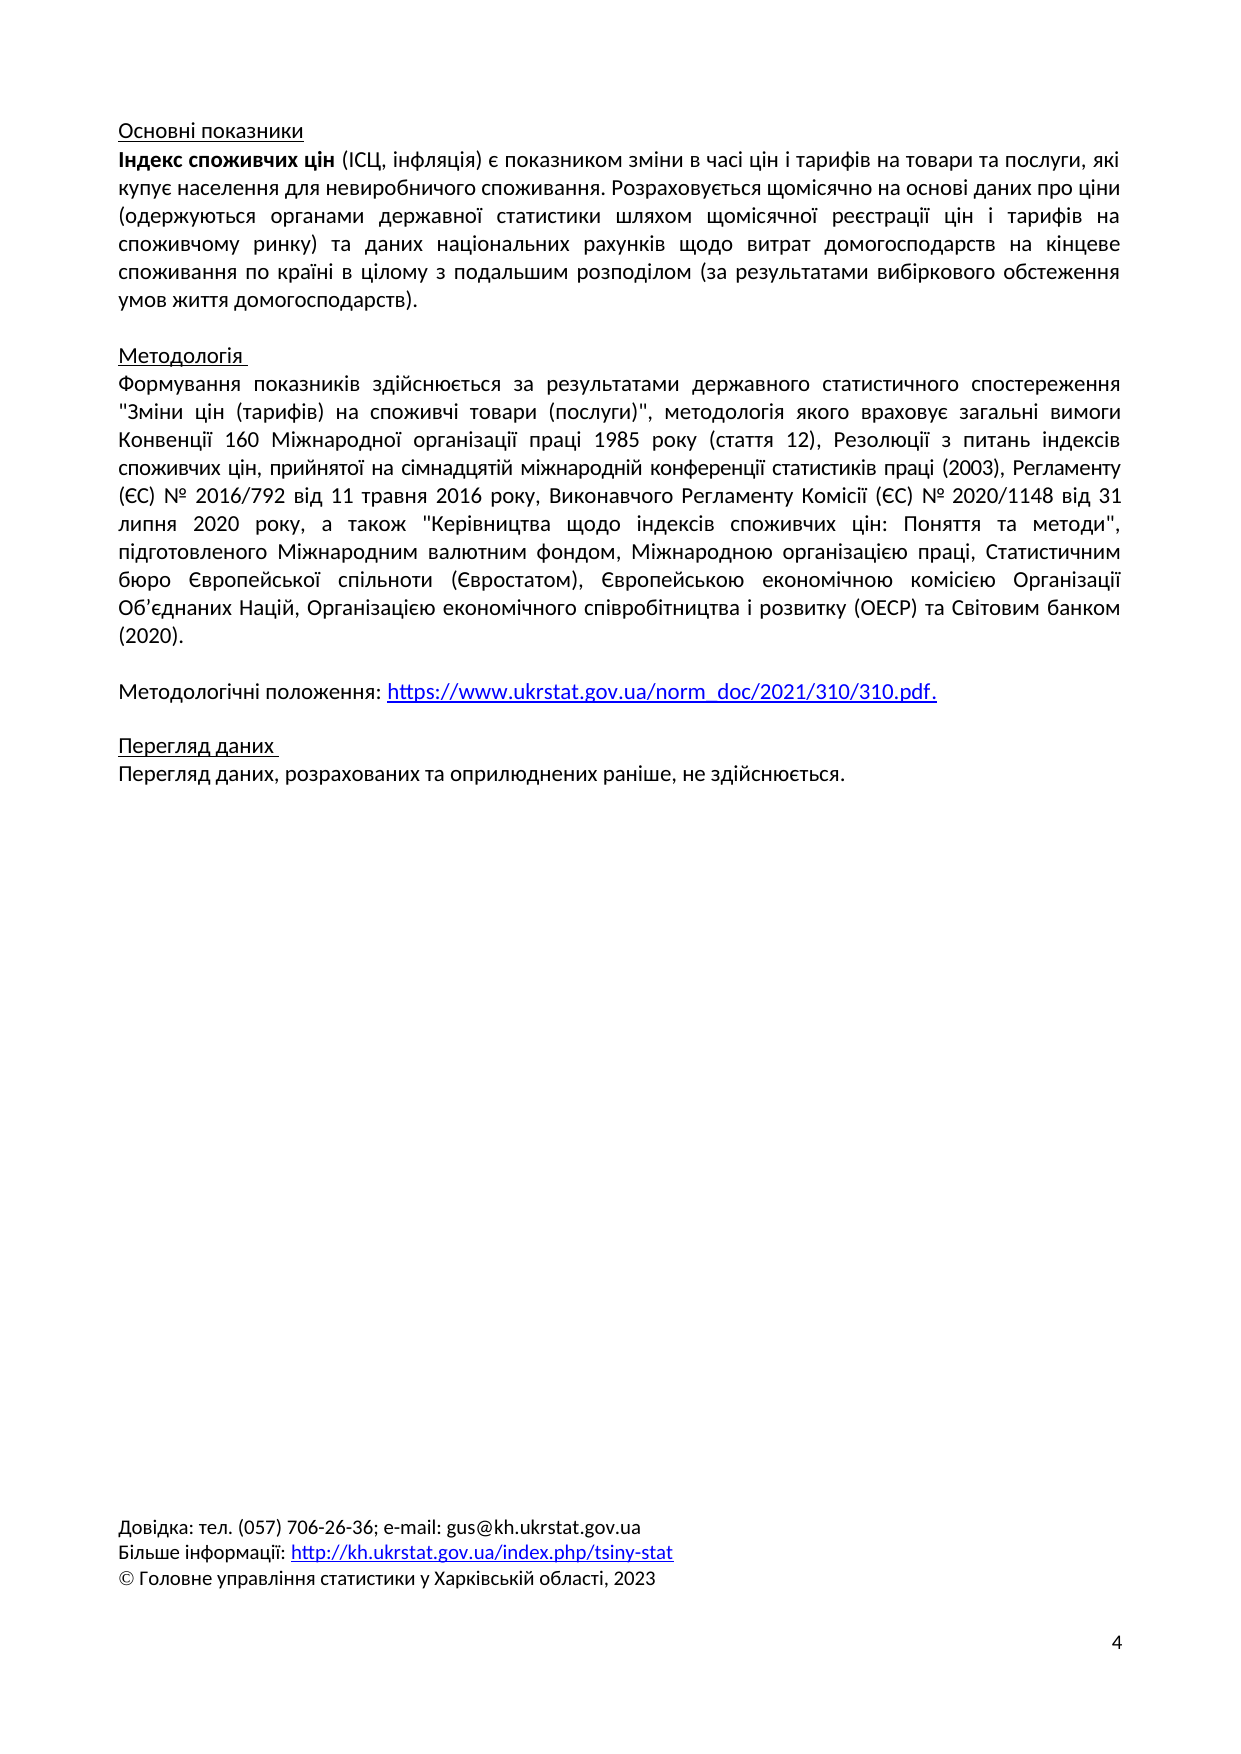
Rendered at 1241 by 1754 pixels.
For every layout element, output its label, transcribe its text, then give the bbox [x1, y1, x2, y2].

text Індекс споживчих цін (ІСЦ, інфляція) є показником зміни в часі цін і тарифів на товари та послуги, які купує населення для невиробничого споживання. Розраховується щомісячно на основі даних про ціни (одержуються органами державної статистики шляхом щомісячної реєстрації цін і тарифів на споживчому ринку) та даних національних рахунків щодо витрат домогосподарств на кінцеве споживання по країні в цілому з подальшим розподілом (за результатами вибіркового обстеження умов життя домогосподарств). [118, 145, 1122, 313]
text Перегляд даних [118, 731, 1122, 759]
text Довідка: тел. (057) 706-26-36; e-mail: gus@kh.ukrstat.gov.ua [118, 1514, 1122, 1539]
text Методологія [118, 341, 1122, 369]
text Перегляд даних, розрахованих та оприлюднених раніше, не здійснюється. [118, 759, 1122, 787]
text Головне управління статистики у Харківській області, 2023 [118, 1565, 1122, 1590]
text Методологічні положення: https://www.ukrstat.gov.ua/norm_doc/2021/310/310.pdf. [118, 677, 1122, 705]
text Більше інформації: http://kh.ukrstat.gov.ua/index.php/tsiny-stat [118, 1539, 1122, 1565]
text Основні показники [118, 117, 1122, 145]
text Формування показників здійснюється за результатами державного статистичного спостереження "Зміни цін (тарифів) на споживчі товари (послуги)", методологія якого враховує загальні вимоги Конвенції 160 Міжнародної організації праці 1985 року (стаття 12), Резолюції з питань індексів споживчих цін, прийнятої на сімнадцятій міжнародній конференції статистиків праці (2003), Регламенту (ЄС) № 2016/792 від 11 травня 2016 року, Виконавчого Регламенту Комісії (ЄС) № 2020/1148 від 31 липня 2020 року, а також "Керівництва щодо індексів споживчих цін: Поняття та методи", підготовленого Міжнародним валютним фондом, Міжнародною організацією праці, Статистичним бюро Європейської спільноти (Євростатом), Європейською економічною комісією Організації Об’єднаних Націй, Організацією економічного співробітництва і розвитку (ОЕСР) та Світовим банком (2020). [118, 369, 1122, 649]
